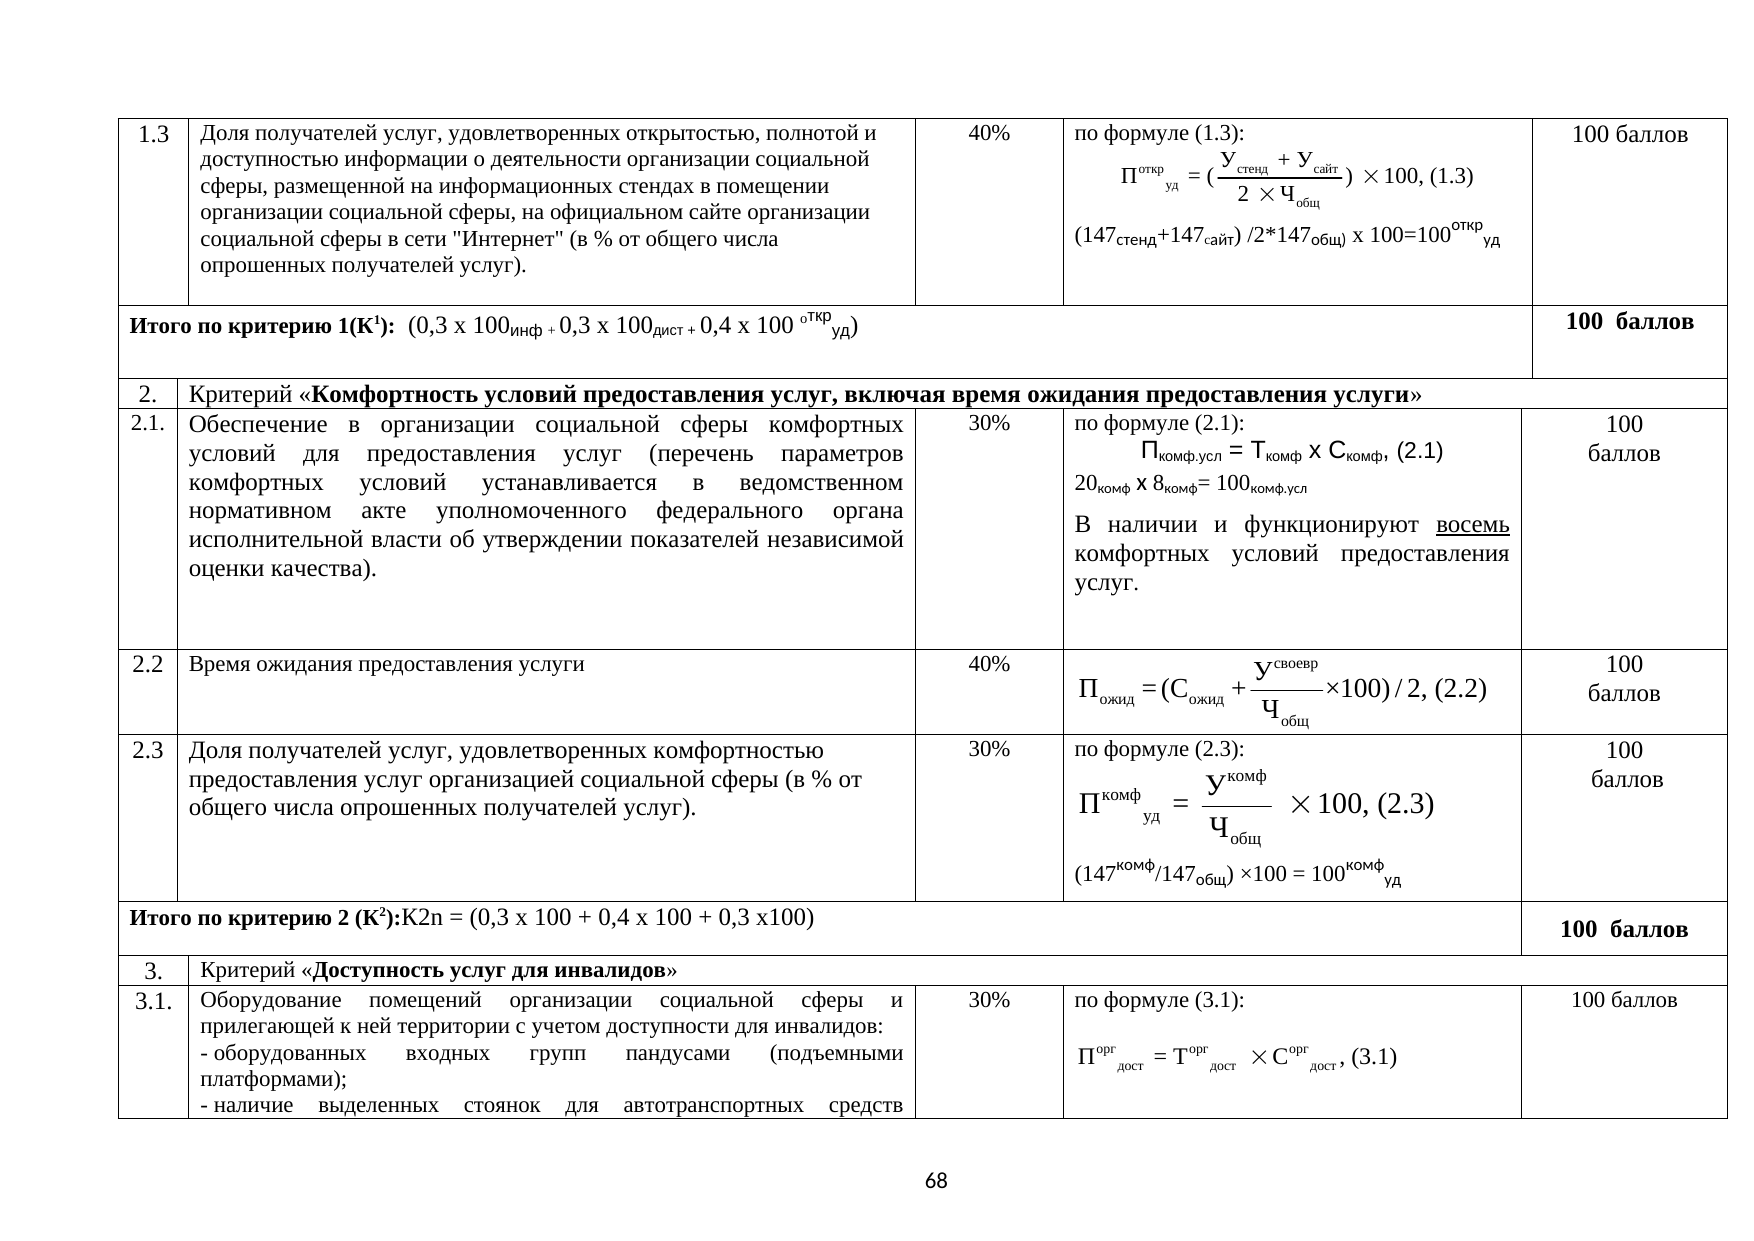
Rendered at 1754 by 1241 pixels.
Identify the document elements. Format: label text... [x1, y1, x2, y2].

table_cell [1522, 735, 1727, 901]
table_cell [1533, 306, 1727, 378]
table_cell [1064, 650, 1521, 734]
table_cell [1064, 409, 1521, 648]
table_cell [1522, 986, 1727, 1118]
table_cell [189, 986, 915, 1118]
table_cell 1.3 [119, 119, 188, 305]
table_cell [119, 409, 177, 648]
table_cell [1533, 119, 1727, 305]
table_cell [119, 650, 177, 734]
table_cell Доля получателей услуг, удовлетворенных открытостью, полнотой и доступностью информации о деятельности организации социальной сферы, размещенной на информационных стендах в помещении организации социальной сферы, на официальном сайте организации социальной сферы в сети "Интернет" (в % от общего числа опрошенных получателей услуг). [189, 119, 915, 305]
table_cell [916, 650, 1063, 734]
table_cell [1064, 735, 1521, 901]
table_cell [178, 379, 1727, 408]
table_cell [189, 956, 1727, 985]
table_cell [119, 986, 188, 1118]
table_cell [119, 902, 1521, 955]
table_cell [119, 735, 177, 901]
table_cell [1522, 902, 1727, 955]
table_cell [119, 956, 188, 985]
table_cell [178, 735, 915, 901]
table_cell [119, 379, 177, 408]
table_cell 40% [916, 119, 1063, 305]
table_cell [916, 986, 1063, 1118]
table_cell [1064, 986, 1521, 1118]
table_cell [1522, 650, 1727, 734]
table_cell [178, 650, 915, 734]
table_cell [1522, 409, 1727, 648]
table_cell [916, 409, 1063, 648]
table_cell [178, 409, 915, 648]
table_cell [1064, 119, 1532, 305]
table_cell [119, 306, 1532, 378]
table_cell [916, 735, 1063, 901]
